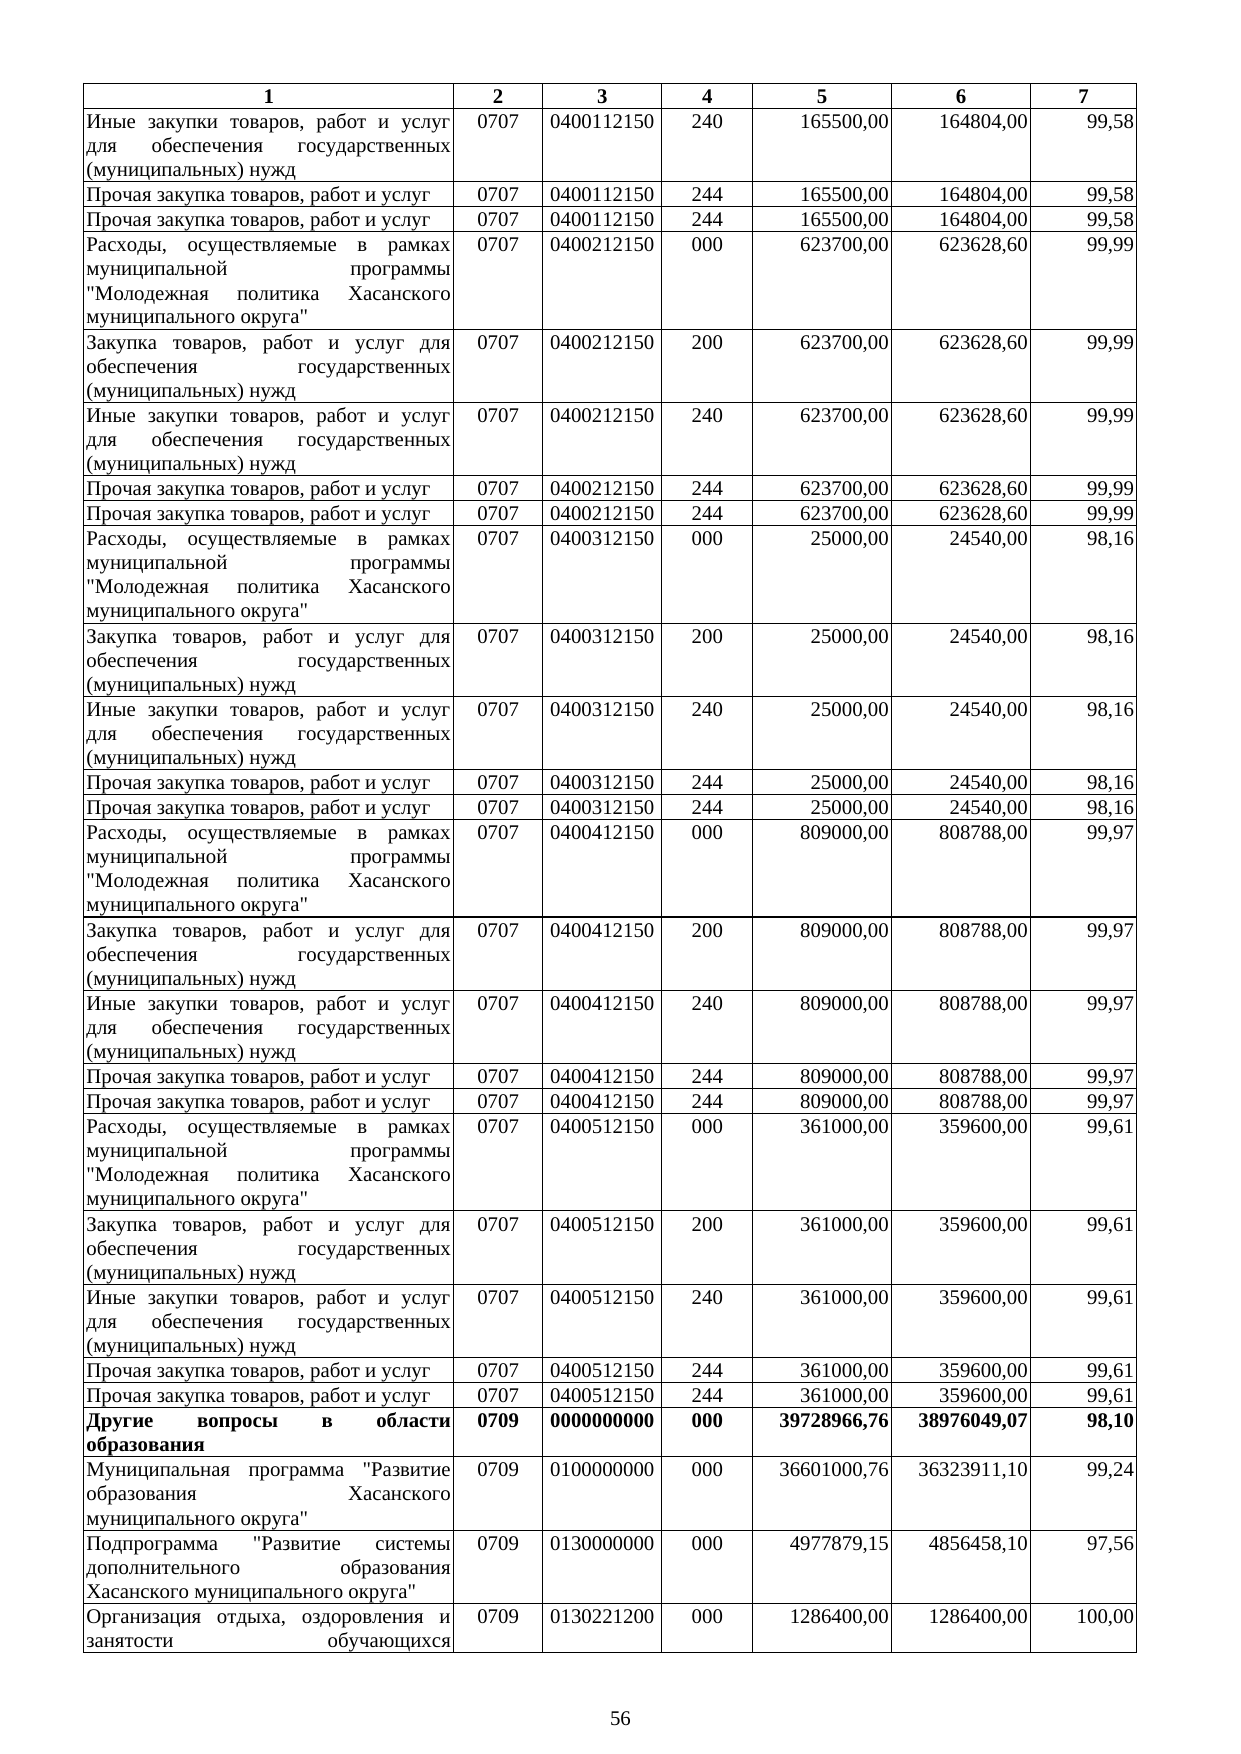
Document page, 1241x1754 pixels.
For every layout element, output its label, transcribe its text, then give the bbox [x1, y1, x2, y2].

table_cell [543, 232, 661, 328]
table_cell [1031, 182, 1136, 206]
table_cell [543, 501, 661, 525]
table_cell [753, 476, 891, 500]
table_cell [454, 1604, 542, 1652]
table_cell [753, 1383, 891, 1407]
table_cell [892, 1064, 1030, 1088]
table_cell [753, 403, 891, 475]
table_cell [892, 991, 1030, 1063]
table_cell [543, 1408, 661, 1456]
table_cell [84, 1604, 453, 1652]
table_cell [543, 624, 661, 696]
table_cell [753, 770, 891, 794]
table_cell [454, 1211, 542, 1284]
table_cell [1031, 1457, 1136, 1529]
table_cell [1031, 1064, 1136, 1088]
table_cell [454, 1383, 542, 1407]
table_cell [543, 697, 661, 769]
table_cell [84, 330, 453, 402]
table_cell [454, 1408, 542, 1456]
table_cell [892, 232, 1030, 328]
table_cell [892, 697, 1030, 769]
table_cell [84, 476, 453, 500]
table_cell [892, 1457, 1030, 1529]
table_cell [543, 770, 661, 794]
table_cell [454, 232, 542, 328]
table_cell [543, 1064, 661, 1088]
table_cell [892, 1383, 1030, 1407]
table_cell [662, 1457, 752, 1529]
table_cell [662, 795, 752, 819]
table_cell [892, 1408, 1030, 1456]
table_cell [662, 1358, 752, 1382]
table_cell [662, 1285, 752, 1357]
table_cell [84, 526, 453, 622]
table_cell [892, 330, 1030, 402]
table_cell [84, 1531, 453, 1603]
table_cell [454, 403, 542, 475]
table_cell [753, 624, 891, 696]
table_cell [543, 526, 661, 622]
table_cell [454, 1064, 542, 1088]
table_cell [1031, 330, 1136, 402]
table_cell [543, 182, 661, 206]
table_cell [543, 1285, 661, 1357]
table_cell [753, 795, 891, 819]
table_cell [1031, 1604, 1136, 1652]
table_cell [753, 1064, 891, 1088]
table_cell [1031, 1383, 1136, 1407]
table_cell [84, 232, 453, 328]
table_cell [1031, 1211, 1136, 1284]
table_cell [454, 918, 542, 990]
table_header 4 [662, 84, 752, 108]
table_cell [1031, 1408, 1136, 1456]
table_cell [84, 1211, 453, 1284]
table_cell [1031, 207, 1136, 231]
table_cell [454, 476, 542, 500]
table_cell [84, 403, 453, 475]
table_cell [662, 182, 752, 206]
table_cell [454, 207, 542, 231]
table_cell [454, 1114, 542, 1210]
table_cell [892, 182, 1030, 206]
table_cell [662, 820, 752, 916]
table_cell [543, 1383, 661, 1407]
table_header 2 [454, 84, 542, 108]
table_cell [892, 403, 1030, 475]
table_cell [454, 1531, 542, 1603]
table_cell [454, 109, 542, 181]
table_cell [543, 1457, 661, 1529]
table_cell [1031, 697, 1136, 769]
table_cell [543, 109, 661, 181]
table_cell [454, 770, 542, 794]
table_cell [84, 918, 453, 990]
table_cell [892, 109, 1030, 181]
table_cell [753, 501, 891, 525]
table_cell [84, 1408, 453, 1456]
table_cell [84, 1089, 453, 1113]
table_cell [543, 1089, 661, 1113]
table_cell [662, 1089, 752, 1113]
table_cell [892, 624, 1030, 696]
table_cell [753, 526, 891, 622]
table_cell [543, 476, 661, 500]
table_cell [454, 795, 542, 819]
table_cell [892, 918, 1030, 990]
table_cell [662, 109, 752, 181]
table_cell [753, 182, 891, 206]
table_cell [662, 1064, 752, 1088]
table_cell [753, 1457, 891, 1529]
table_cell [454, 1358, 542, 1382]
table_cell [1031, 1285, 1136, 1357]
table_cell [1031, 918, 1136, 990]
table_header 3 [543, 84, 661, 108]
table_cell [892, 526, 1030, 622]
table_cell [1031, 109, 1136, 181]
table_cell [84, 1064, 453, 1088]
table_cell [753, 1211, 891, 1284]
table_header 1 [84, 84, 453, 108]
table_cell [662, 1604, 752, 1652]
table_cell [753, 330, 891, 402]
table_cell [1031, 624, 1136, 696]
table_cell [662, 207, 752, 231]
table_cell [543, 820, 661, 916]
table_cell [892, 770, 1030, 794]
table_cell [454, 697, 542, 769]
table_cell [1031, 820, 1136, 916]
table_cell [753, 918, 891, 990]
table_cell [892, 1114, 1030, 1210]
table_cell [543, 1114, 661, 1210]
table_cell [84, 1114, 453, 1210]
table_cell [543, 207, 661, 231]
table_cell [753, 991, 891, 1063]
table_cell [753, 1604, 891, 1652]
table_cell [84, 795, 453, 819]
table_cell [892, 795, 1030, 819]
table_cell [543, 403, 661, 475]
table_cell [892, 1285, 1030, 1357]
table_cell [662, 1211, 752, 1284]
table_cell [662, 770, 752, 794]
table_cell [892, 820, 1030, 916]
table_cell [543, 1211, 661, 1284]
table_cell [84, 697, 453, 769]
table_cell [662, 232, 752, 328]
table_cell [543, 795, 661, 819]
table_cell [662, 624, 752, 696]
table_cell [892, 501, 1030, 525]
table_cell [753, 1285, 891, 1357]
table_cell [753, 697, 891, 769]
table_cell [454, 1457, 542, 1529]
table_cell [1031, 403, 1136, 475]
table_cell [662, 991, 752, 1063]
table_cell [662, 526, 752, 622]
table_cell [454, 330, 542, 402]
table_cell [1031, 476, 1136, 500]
table_header 5 [753, 84, 891, 108]
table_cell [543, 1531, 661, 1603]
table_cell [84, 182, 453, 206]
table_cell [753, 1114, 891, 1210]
table_header 6 [892, 84, 1030, 108]
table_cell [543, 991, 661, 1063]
table_header 7 [1031, 84, 1136, 108]
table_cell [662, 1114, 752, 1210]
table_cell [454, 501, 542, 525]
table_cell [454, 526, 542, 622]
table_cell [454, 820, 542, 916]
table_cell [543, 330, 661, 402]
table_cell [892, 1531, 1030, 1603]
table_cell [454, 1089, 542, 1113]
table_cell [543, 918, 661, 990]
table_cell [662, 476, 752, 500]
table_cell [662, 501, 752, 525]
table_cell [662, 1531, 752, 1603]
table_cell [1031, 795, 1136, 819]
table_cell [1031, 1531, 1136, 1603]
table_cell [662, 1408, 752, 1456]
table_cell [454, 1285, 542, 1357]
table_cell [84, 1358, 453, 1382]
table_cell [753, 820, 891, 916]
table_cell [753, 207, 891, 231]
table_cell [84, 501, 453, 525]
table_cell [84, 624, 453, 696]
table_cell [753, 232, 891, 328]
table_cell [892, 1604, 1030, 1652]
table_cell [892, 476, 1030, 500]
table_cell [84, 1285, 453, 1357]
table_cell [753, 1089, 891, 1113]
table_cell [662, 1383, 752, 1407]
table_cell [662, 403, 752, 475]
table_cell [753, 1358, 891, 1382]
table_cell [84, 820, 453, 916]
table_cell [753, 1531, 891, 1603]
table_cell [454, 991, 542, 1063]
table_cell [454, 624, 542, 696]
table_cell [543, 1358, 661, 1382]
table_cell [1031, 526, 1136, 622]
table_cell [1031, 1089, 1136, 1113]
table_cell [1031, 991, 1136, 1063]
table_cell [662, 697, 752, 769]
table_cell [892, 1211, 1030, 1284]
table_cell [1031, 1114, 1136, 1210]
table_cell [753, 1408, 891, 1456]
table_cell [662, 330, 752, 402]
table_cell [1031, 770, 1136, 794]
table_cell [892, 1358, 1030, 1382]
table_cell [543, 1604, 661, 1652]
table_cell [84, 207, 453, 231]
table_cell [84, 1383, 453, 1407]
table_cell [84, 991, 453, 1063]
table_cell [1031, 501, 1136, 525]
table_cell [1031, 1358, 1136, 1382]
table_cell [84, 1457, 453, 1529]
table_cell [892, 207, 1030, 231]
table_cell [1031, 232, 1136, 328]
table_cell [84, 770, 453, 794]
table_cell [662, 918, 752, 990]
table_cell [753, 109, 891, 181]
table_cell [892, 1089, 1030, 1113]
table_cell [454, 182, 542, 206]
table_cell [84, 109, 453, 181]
